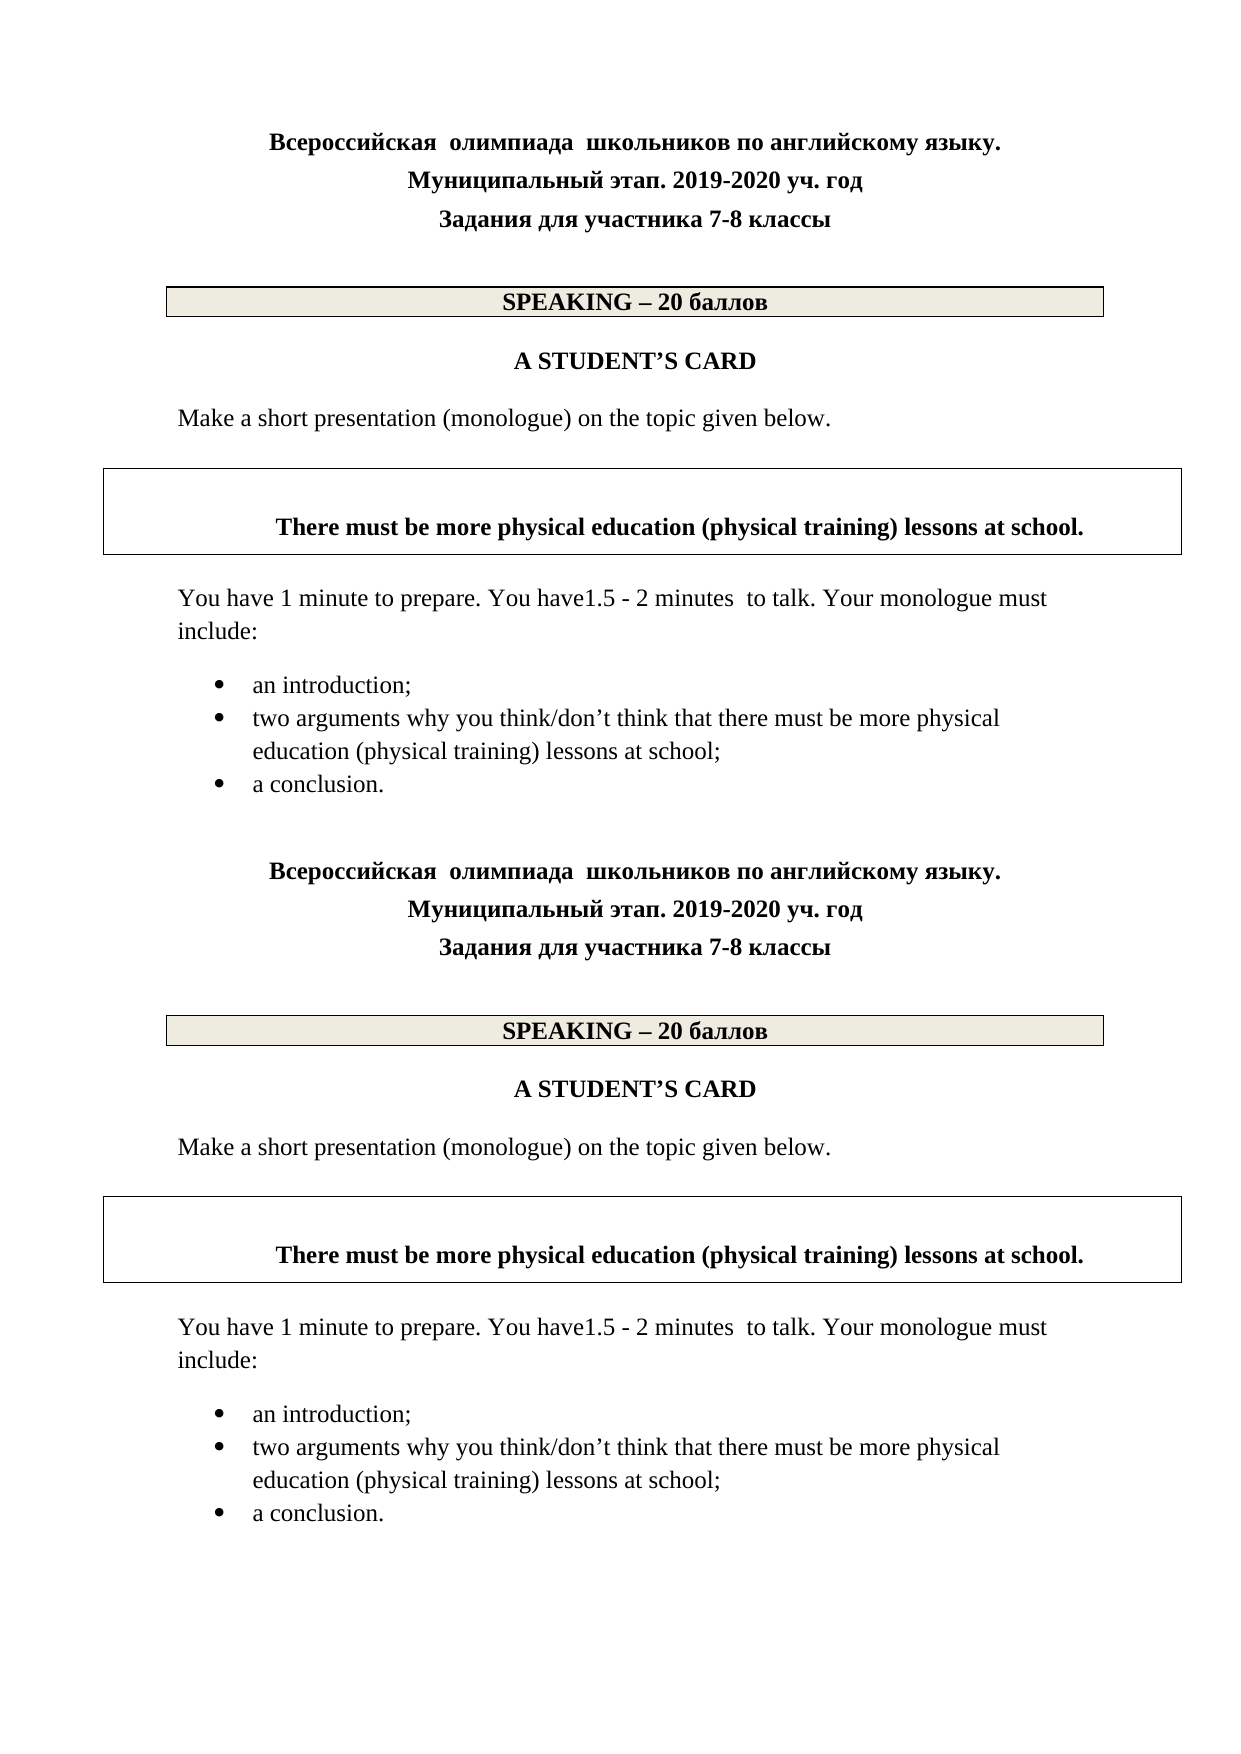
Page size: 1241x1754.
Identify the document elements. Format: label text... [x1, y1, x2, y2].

list a conclusion. [215, 1498, 1093, 1526]
table_header SPEAKING – 20 баллов [167, 1016, 1103, 1045]
text Make a short presentation (monologue) on the topic given below. [177, 403, 1093, 432]
list two arguments why you think/don’t think that there must be more physical education (physical training) lessons at school; [215, 1432, 1093, 1493]
table_header There must be more physical education (physical training) lessons at school. [104, 1197, 1181, 1282]
text Всероссийская олимпиада школьников по английскому языку. [177, 127, 1093, 156]
list two arguments why you think/don’t think that there must be more physical education (physical training) lessons at school; [215, 703, 1093, 765]
list a conclusion. [215, 769, 1093, 798]
text Муниципальный этап. 2019-2020 уч. год [177, 166, 1093, 194]
text A STUDENT’S CARD [177, 1074, 1093, 1103]
text Make a short presentation (monologue) on the topic given below. [177, 1132, 1093, 1161]
text Задания для участника 7-8 классы [177, 204, 1093, 232]
text You have 1 minute to prepare. You have1.5 - 2 minutes to talk. Your monologue must include: [177, 583, 1093, 645]
list an introduction; [215, 1399, 1093, 1427]
text Задания для участника 7-8 классы [177, 932, 1093, 961]
table_header There must be more physical education (physical training) lessons at school. [104, 469, 1181, 553]
text Муниципальный этап. 2019-2020 уч. год [177, 894, 1093, 923]
text A STUDENT’S CARD [177, 346, 1093, 375]
text Всероссийская олимпиада школьников по английскому языку. [177, 856, 1093, 885]
list an introduction; [215, 670, 1093, 699]
table_header SPEAKING – 20 баллов [167, 288, 1103, 316]
text You have 1 minute to prepare. You have1.5 - 2 minutes to talk. Your monologue must include: [177, 1312, 1093, 1373]
